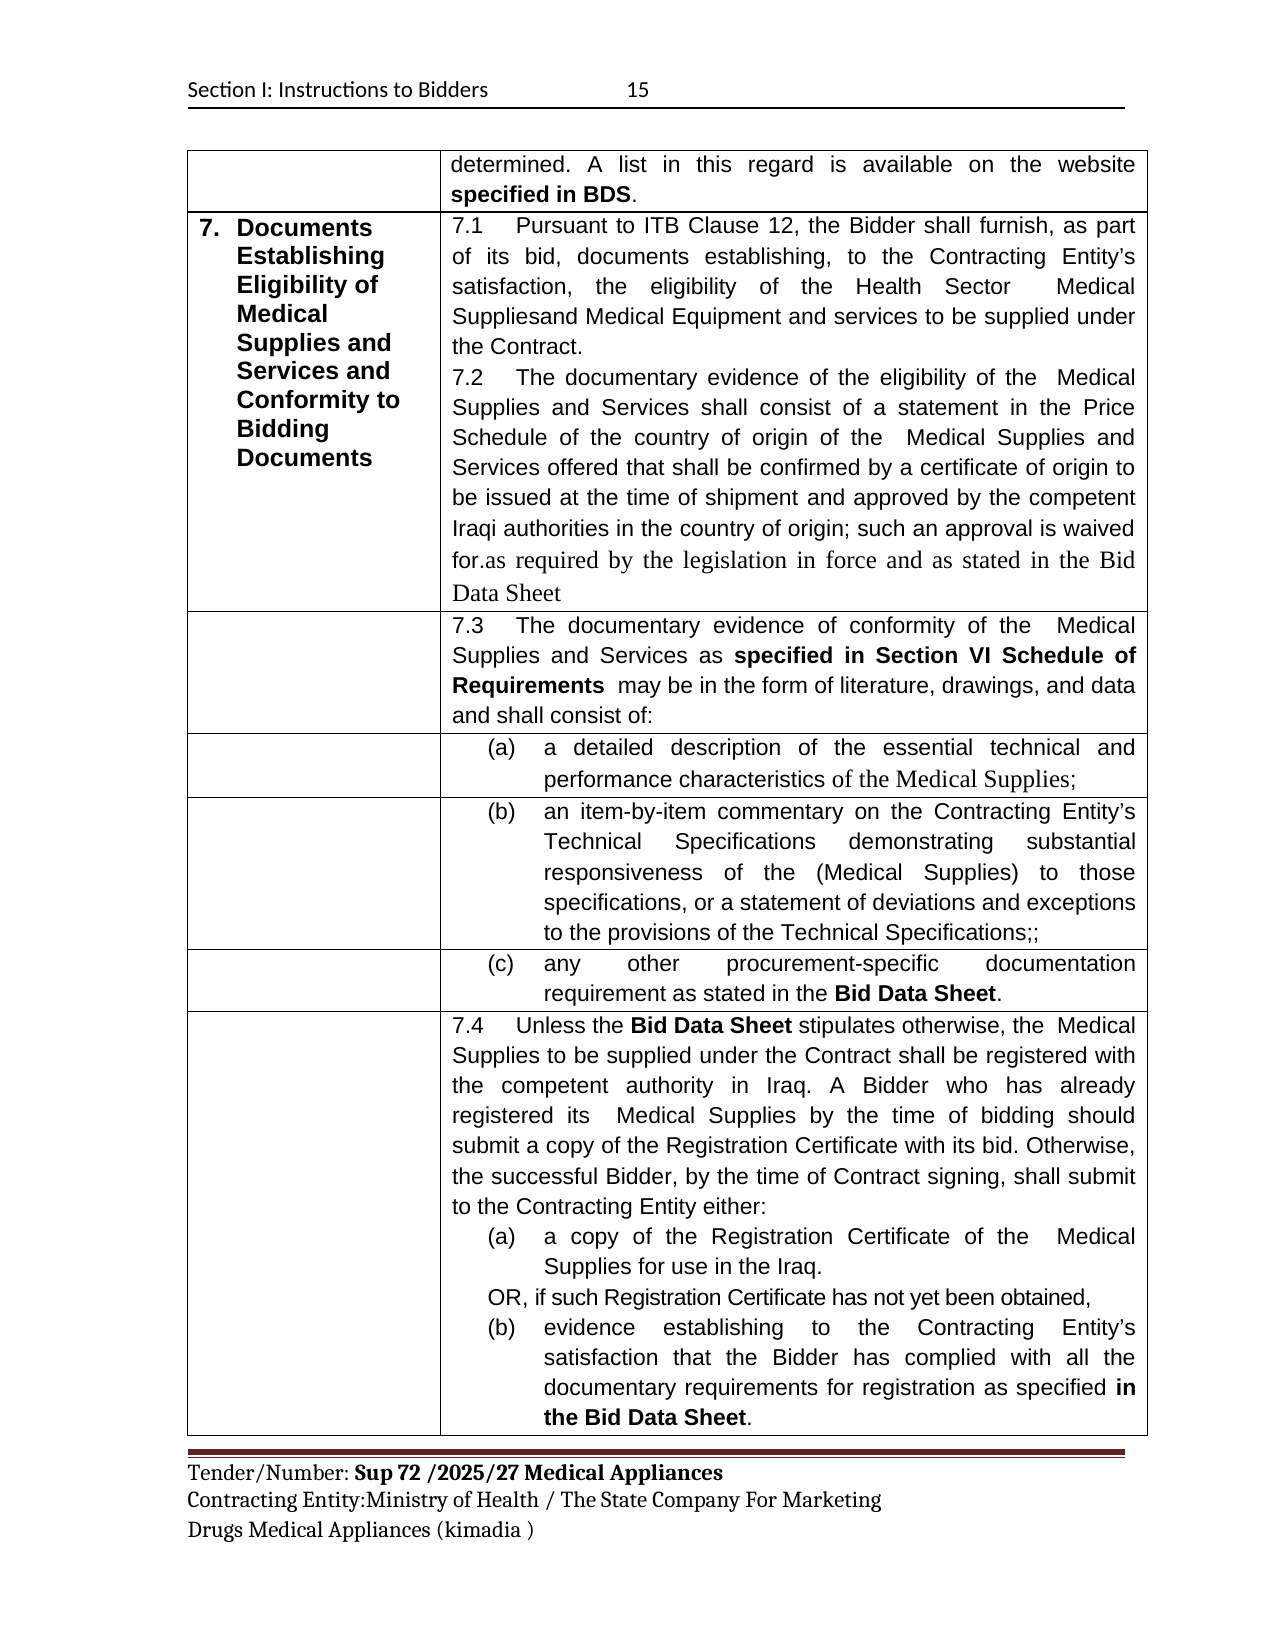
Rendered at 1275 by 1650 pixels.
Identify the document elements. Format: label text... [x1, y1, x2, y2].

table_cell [441, 1012, 1147, 1434]
table_cell (c) any other procurement-specific documentation requirement as stated in the Bid Data Sheet. [441, 950, 1147, 1011]
table_cell [188, 950, 440, 1011]
table_cell [188, 1012, 440, 1434]
table_cell [188, 798, 440, 949]
table_cell 7.1 Pursuant to ITB Clause 12, the Bidder shall furnish, as part of its bid, documents establishing, to the Contracting Entity’s satisfaction, the eligibility of the Health Sector Medical Suppliesand Medical Equipment and services to be supplied under the Contract. 7.2 The documentary evidence of the eligibility of the Medical Supplies and Services shall consist of a statement in the Price Schedule of the country of origin of the Medical Supplies and Services offered that shall be confirmed by a certificate of origin to be issued at the time of shipment and approved by the competent Iraqi authorities in the country of origin; such an approval is waived for.as required by the legislation in force and as stated in the Bid Data Sheet [441, 213, 1147, 611]
table_cell [188, 151, 440, 211]
table_cell [188, 612, 440, 733]
table_cell [188, 734, 440, 797]
table_cell (b) an item-by-item commentary on the Contracting Entity’s Technical Specifications demonstrating substantial responsiveness of the (Medical Supplies) to those specifications, or a statement of deviations and exceptions to the provisions of the Technical Specifications;; [441, 798, 1147, 949]
table_cell 7. Documents Establishing Eligibility of Medical Supplies and Services and Conformity to Bidding Documents [188, 213, 440, 611]
table_cell 7.3 The documentary evidence of conformity of the Medical Supplies and Services as specified in Section VI Schedule of Requirements may be in the form of literature, drawings, and data and shall consist of: [441, 612, 1147, 733]
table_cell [441, 151, 1147, 211]
table_cell (a) a detailed description of the essential technical and performance characteristics of the Medical Supplies; [441, 734, 1147, 797]
